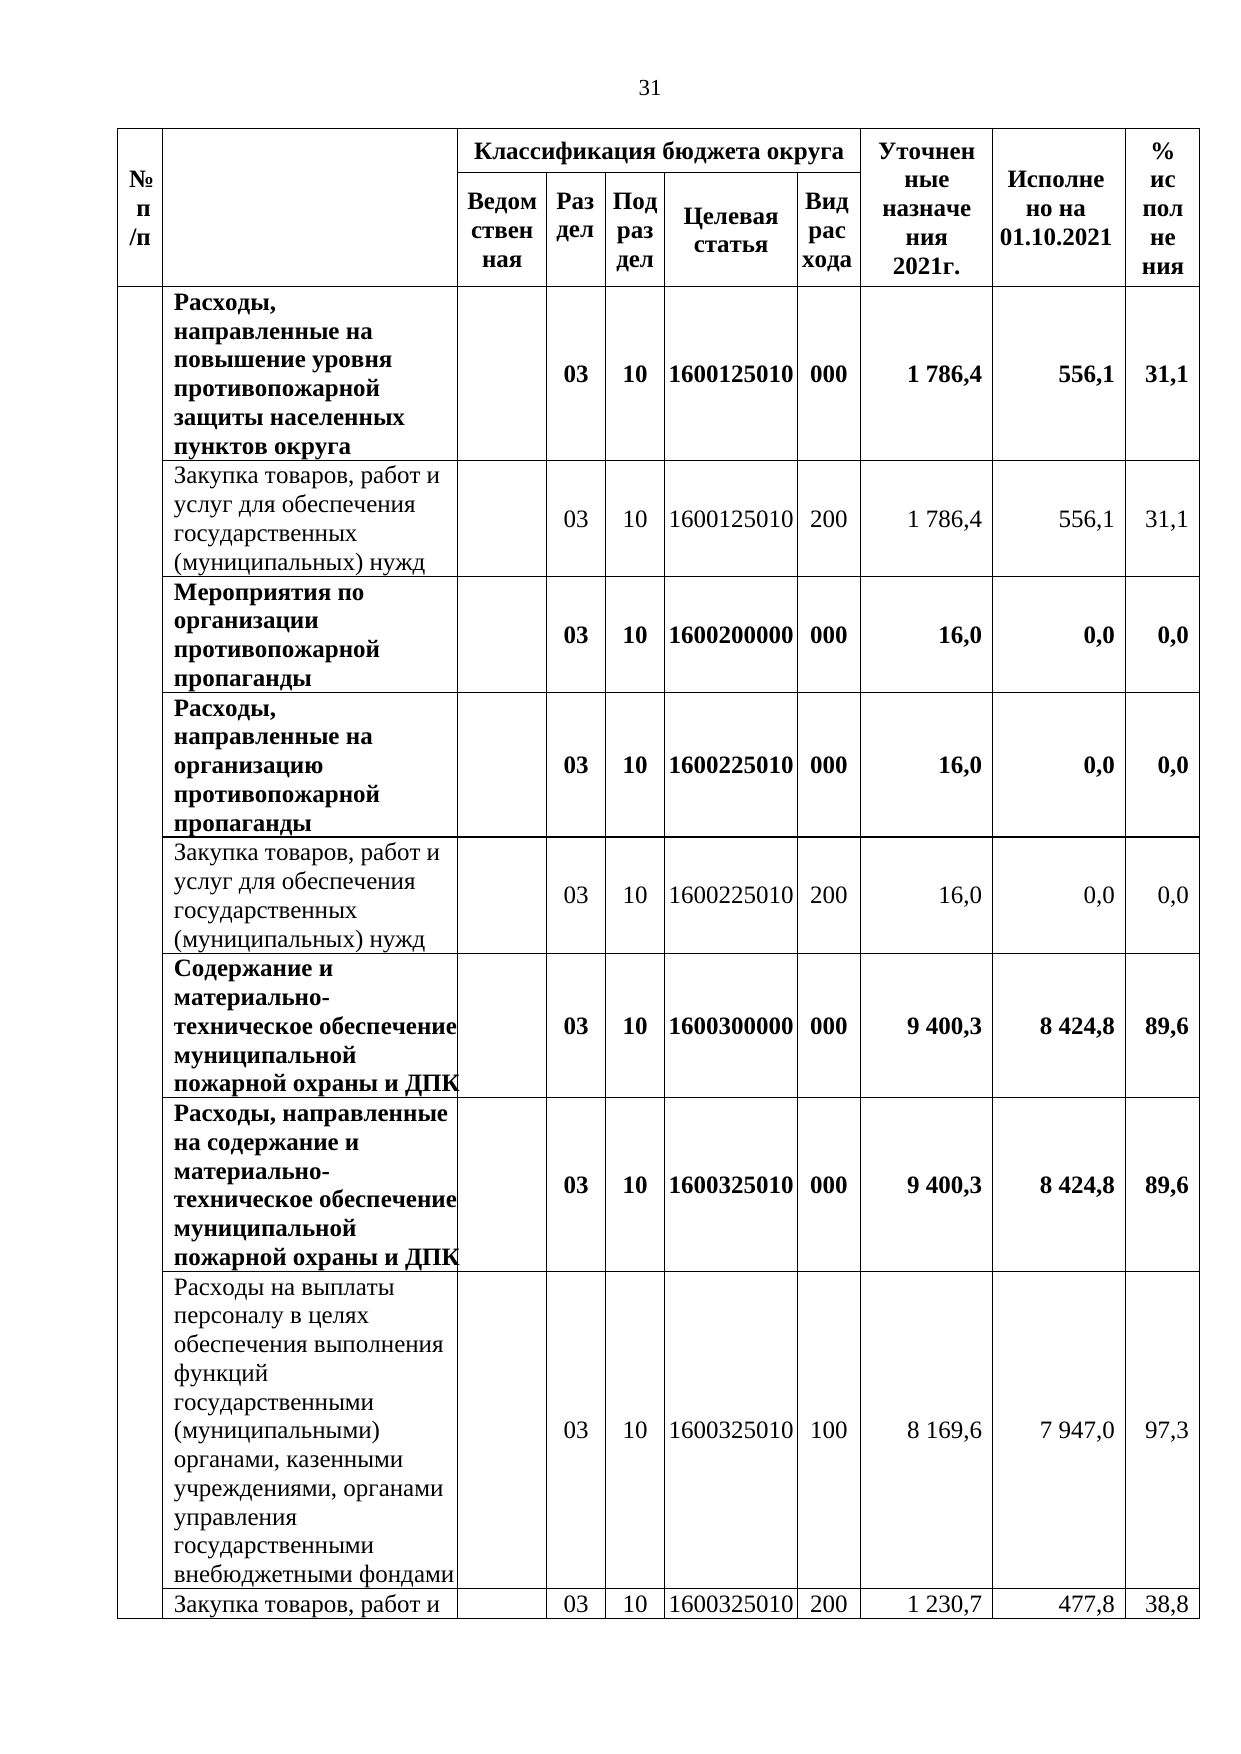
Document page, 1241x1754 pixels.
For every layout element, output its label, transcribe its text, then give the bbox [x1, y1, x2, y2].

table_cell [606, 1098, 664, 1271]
table_cell 000 [798, 287, 860, 459]
table_cell 16,0 [861, 693, 992, 836]
table_cell 10 [606, 461, 664, 576]
table_cell 1600125010 [665, 461, 797, 576]
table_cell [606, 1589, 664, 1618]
table_cell 03 [547, 838, 605, 952]
table_cell 000 [798, 693, 860, 836]
table_cell 1600300000 [665, 954, 797, 1097]
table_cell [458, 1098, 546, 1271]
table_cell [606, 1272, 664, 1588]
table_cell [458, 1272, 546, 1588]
table_cell 0,0 [993, 838, 1125, 952]
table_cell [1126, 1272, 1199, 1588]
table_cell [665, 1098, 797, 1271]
table_cell 31,1 [1126, 461, 1199, 576]
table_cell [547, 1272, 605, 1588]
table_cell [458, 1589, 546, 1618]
table_cell [458, 954, 546, 1097]
table_cell 10 [606, 693, 664, 836]
table_cell 16,0 [861, 577, 992, 692]
table_cell 0,0 [1126, 838, 1199, 952]
table_cell 1600125010 [665, 287, 797, 459]
table_cell Ведом ствен ная [458, 173, 546, 286]
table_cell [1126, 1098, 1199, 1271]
table_cell 1600225010 [665, 838, 797, 952]
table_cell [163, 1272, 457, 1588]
table_cell 200 [798, 838, 860, 952]
table_cell 10 [606, 287, 664, 459]
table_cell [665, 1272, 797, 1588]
table_cell [458, 287, 546, 459]
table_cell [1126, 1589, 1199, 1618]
table_cell 10 [606, 954, 664, 1097]
table_cell 556,1 [993, 287, 1125, 459]
table_cell 200 [798, 461, 860, 576]
table_cell Закупка товаров, работ и услуг для обеспечения государственных (муниципальных) нужд [163, 838, 457, 952]
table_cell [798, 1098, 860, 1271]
table_cell Целевая статья [665, 173, 797, 286]
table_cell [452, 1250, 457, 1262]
table_cell Под раз дел [606, 173, 664, 286]
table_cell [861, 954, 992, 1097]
table_cell 31,1 [1126, 287, 1199, 459]
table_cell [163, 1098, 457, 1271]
table_cell Закупка товаров, работ и услуг для обеспечения государственных (муниципальных) нужд [163, 461, 457, 576]
table_cell Раз дел [547, 173, 605, 256]
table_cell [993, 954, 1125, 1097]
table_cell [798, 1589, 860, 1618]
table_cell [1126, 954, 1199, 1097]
table_cell 03 [547, 693, 605, 836]
table_cell 0,0 [993, 693, 1125, 836]
table_cell 000 [798, 577, 860, 692]
table_cell 03 [547, 287, 605, 459]
table_cell Вид рас хода [798, 173, 860, 286]
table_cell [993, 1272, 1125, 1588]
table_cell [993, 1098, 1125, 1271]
table_header № п/п [118, 129, 162, 286]
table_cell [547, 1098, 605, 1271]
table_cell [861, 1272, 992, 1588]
table_cell Содержание и материально- техническое обеспечение муниципальной пожарной охраны и ДПК [163, 954, 457, 1097]
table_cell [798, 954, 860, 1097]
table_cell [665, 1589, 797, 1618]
table_cell 03 [547, 954, 605, 1097]
table_cell 1 786,4 [861, 287, 992, 459]
table_header Исполне но на 01.10.2021 [993, 129, 1125, 286]
table_cell Расходы, направленные на организацию противопожарной пропаганды [163, 693, 457, 836]
table_cell 1 786,4 [861, 461, 992, 576]
table_cell 03 [547, 461, 605, 576]
table_header [163, 129, 457, 286]
table_cell Мероприятия по организации противопожарной пропаганды [163, 577, 457, 692]
table_cell [547, 256, 605, 286]
table_cell 0,0 [1126, 693, 1199, 836]
table_cell 16,0 [861, 838, 992, 952]
table_cell 1600200000 [665, 577, 797, 692]
table_cell 0,0 [993, 577, 1125, 692]
table_cell [458, 461, 546, 576]
table_cell [458, 838, 546, 952]
table_header Классификация бюджета округа [458, 129, 860, 172]
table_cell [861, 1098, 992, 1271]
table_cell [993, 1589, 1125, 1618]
table_cell 03 [547, 577, 605, 692]
table_cell 10 [606, 838, 664, 952]
table_cell 0,0 [1126, 577, 1199, 692]
table_cell 1600225010 [665, 693, 797, 836]
table_cell Расходы, направленные на повышение уровня противопожарной защиты населенных пунктов округа [163, 287, 457, 459]
table_cell [458, 693, 546, 836]
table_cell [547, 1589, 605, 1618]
table_header % ис полне ния [1126, 129, 1199, 286]
table_cell [458, 577, 546, 692]
table_cell 10 [606, 577, 664, 692]
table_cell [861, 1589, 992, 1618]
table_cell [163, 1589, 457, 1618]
table_header Уточненные назначе ния 2021г. [861, 129, 992, 286]
table_cell 556,1 [993, 461, 1125, 576]
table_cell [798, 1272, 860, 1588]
